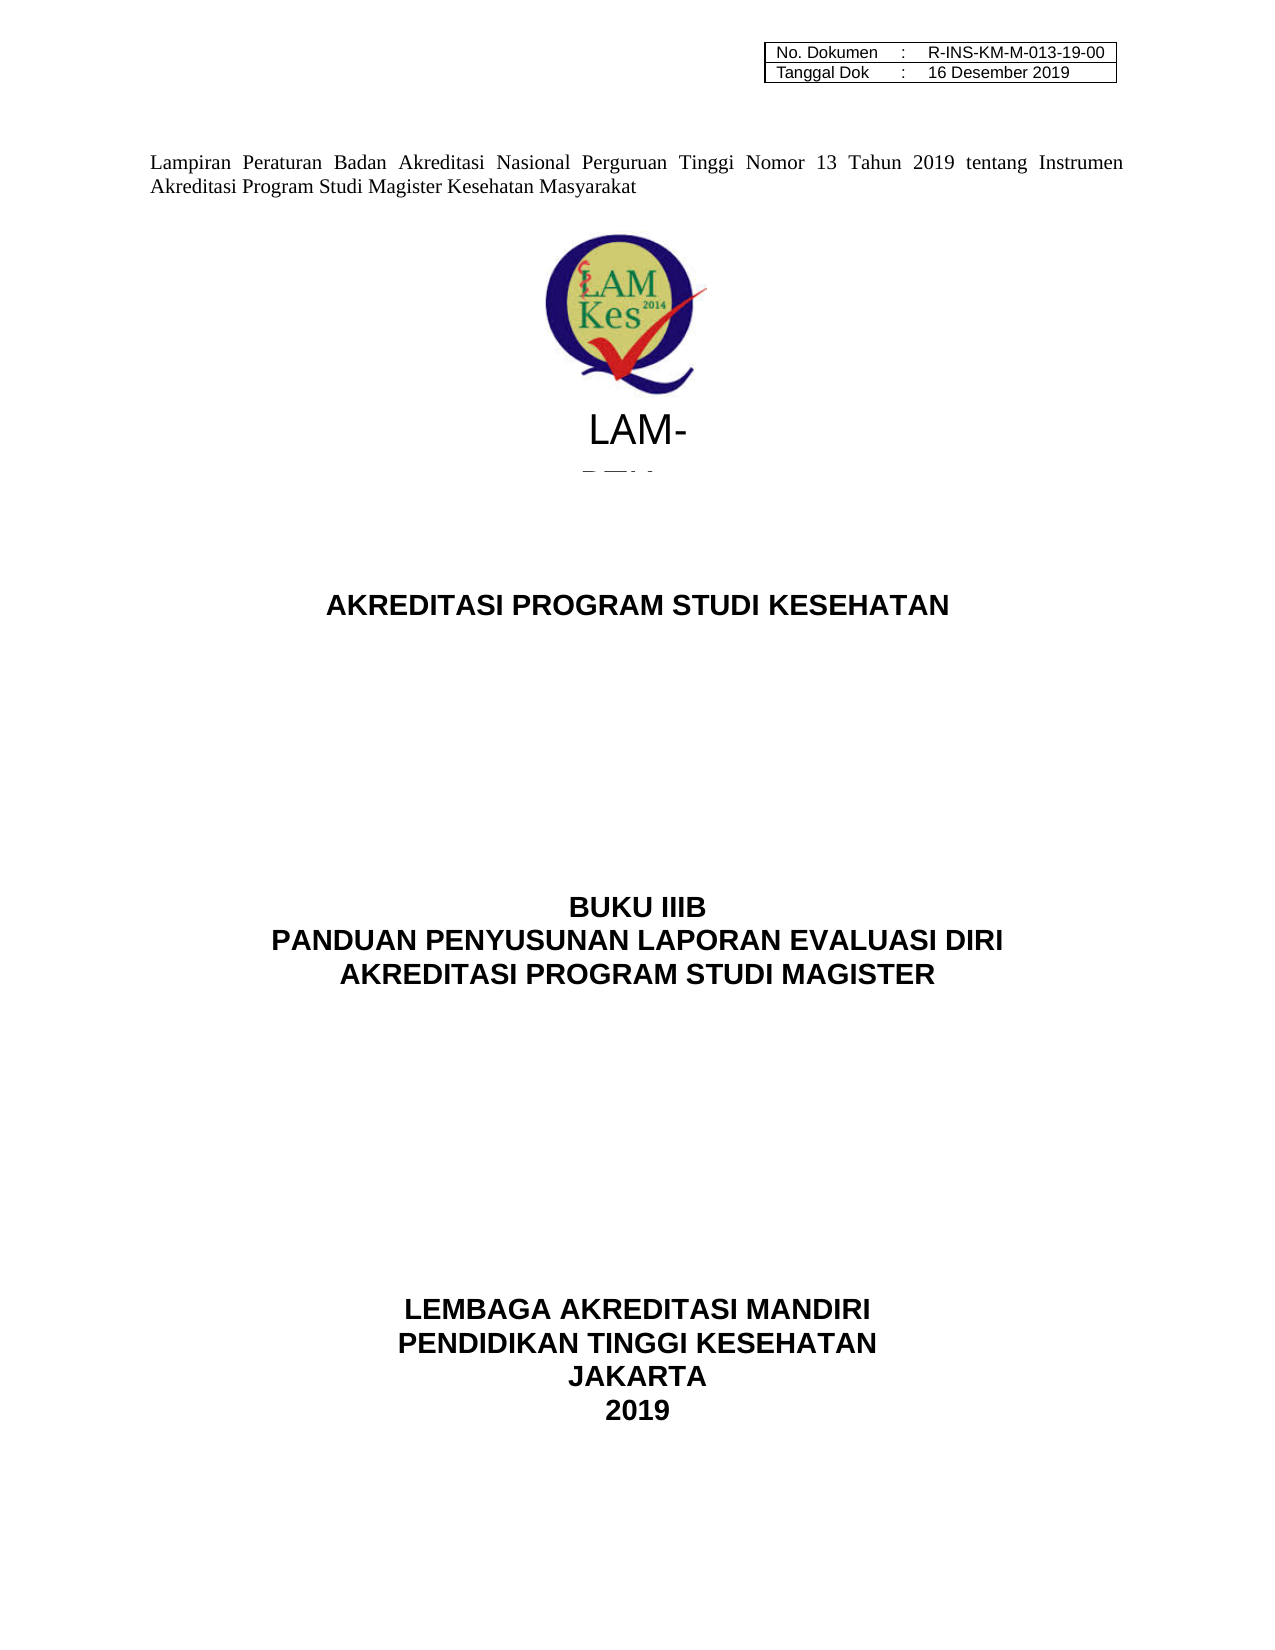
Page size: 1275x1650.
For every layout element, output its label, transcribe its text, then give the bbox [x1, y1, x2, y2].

table_cell Tanggal Dok [766, 63, 889, 82]
text Lampiran Peraturan Badan Akreditasi Nasional Perguruan Tinggi Nomor 13 Tahun 2019 tentang Instrumen Akreditasi Program Studi Magister Kesehatan Masyarakat [150, 150, 1125, 198]
text PENDIDIKAN TINGGI KESEHATAN [150, 1326, 1125, 1359]
table_cell 16 Desember 2019 [917, 63, 1116, 82]
table_cell : [890, 63, 917, 82]
text AKREDITASI PROGRAM STUDI KESEHATAN [150, 588, 1125, 621]
text JAKARTA [150, 1359, 1125, 1393]
picture [537, 231, 707, 398]
text PANDUAN PENYUSUNAN LAPORAN EVALUASI DIRI [150, 923, 1125, 957]
text AKREDITASI PROGRAM STUDI MAGISTER [150, 957, 1125, 990]
text 2019 [150, 1393, 1125, 1426]
table_header No. Dokumen [766, 43, 889, 62]
table_header R-INS-KM-M-013-19-00 [917, 43, 1116, 62]
text LEMBAGA AKREDITASI MANDIRI [150, 1292, 1125, 1326]
table_header : [890, 43, 917, 62]
text BUKU IIIB [150, 890, 1125, 923]
